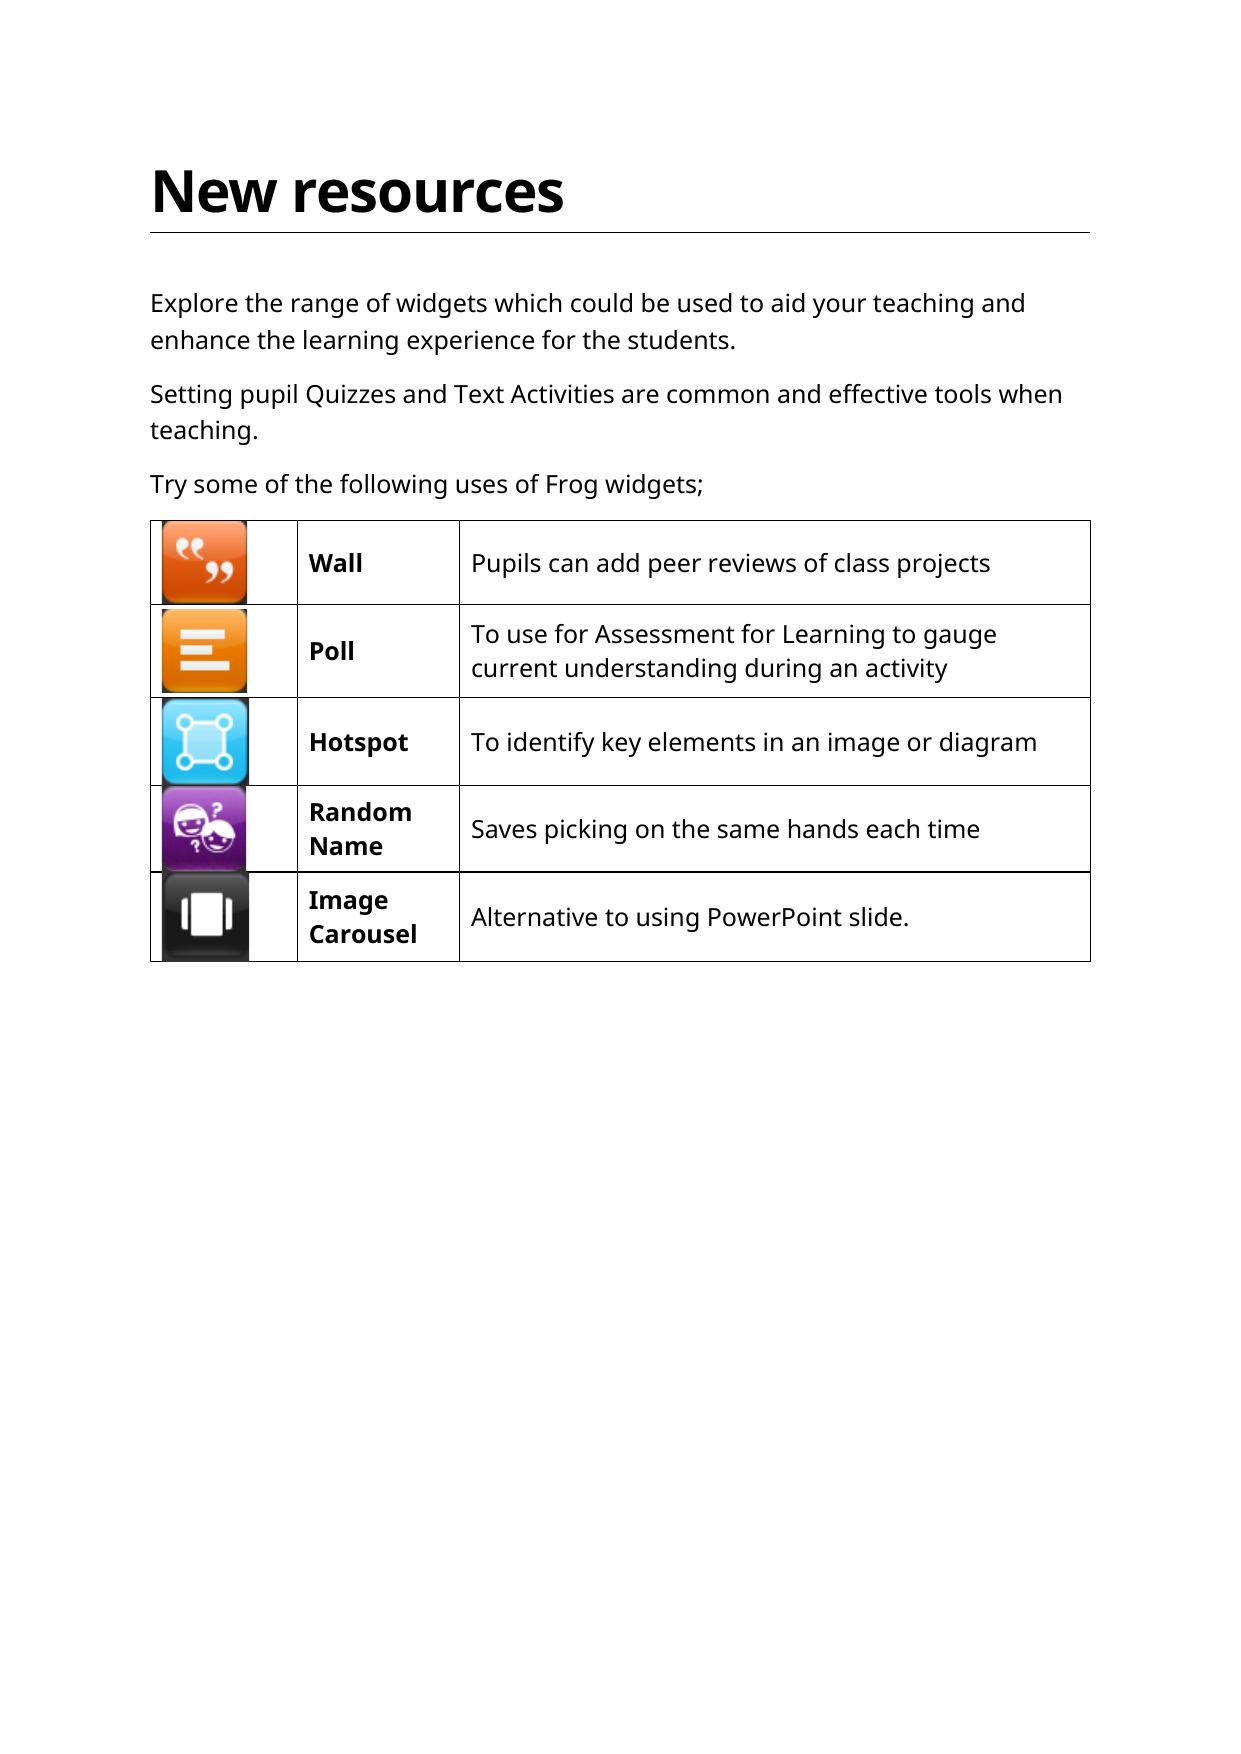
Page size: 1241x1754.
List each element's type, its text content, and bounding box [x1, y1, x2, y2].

picture [161, 609, 248, 693]
table_cell [151, 873, 161, 961]
text Try some of the following uses of Frog widgets; [150, 466, 1090, 501]
picture [161, 521, 248, 604]
table_cell Random Name [298, 786, 459, 871]
table_cell [151, 786, 161, 871]
table_cell Poll [298, 605, 459, 697]
table_cell [247, 786, 297, 871]
table_header Wall [298, 521, 459, 604]
table_cell To use for Assessment for Learning to gauge current understanding during an activity [460, 605, 1090, 697]
table_cell To identify key elements in an image or diagram [460, 698, 1090, 785]
title New resources [150, 150, 1090, 232]
table_cell Alternative to using PowerPoint slide. [460, 873, 1090, 961]
table_header [151, 521, 161, 604]
text Setting pupil Quizzes and Text Activities are common and effective tools when teaching. [150, 376, 1090, 447]
table_cell Image Carousel [298, 873, 459, 961]
table_cell [151, 698, 161, 785]
table_cell Hotspot [298, 698, 459, 785]
table_header Pupils can add peer reviews of class projects [460, 521, 1090, 604]
table_cell [250, 698, 297, 785]
table_cell Saves picking on the same hands each time [460, 786, 1090, 871]
text Explore the range of widgets which could be used to aid your teaching and enhance the learning experience for the students. [150, 286, 1090, 357]
table_cell [151, 605, 297, 697]
picture [161, 698, 250, 962]
table_cell [250, 873, 297, 961]
table_header [248, 521, 297, 604]
